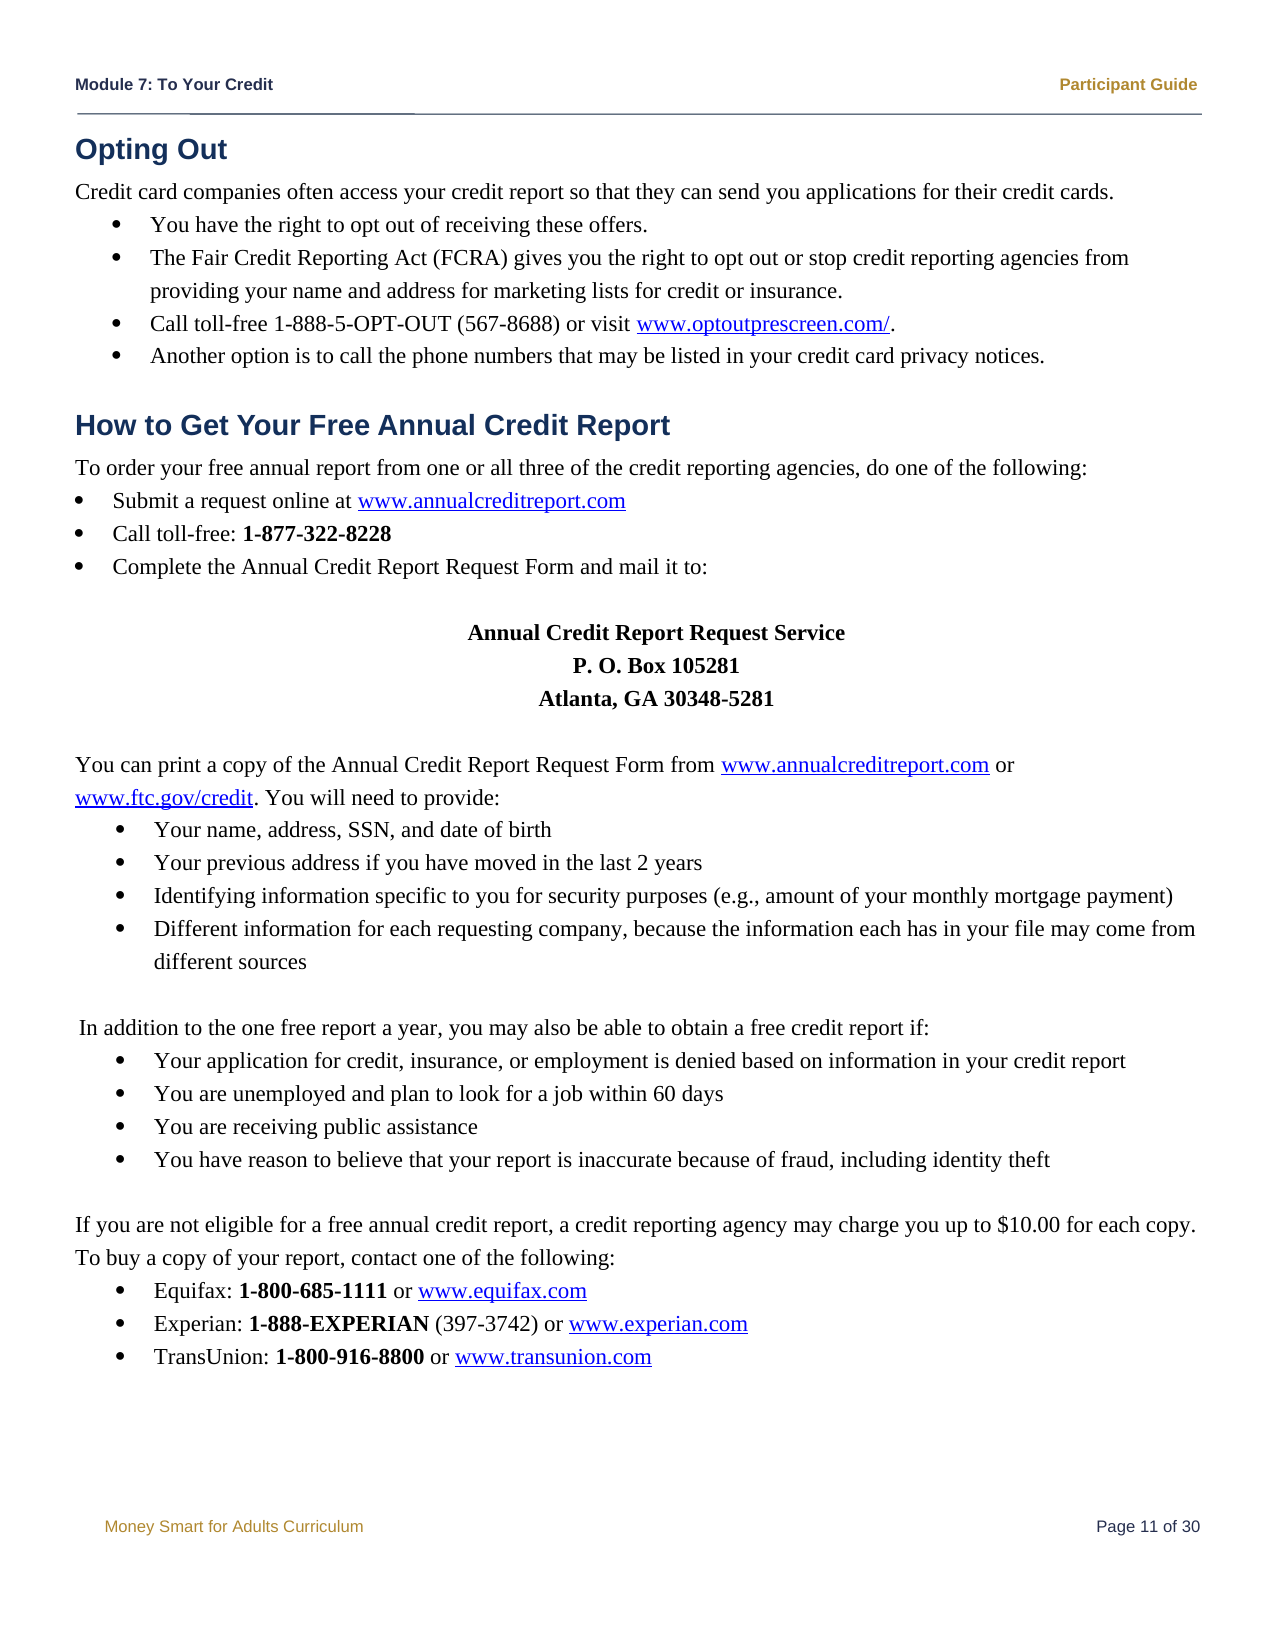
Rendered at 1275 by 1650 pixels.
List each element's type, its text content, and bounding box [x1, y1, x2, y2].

list TransUnion: 1-800-916-8800 or www.transunion.com [116, 1343, 1200, 1369]
list Your application for credit, insurance, or employment is denied based on information in your credit report [116, 1047, 1200, 1073]
list You have reason to believe that your report is inaccurate because of fraud, including identity theft [116, 1146, 1200, 1172]
list You have the right to opt out of receiving these offers. [112, 211, 1200, 237]
list Experian: 1-888-EXPERIAN (397-3742) or www.experian.com [116, 1310, 1200, 1337]
text You can print a copy of the Annual Credit Report Request Form from www.annualcreditreport.com or www.ftc.gov/credit. You will need to provide: [75, 751, 1200, 810]
list Call toll-free 1-888-5-OPT-OUT (567-8688) or visit www.optoutprescreen.com/. [112, 309, 1200, 336]
text Annual Credit Report Request Service [112, 619, 1200, 645]
list Submit a request online at www.annualcreditreport.com [75, 487, 1200, 514]
text Credit card companies often access your credit report so that they can send you applications for their credit cards. [75, 178, 1200, 204]
list You are receiving public assistance [116, 1113, 1200, 1139]
text Atlanta, GA 30348-5281 [112, 685, 1200, 711]
text To order your free annual report from one or all three of the credit reporting agencies, do one of the following: [75, 454, 1200, 481]
list Equifax: 1-800-685-1111 or www.equifax.com [116, 1277, 1200, 1304]
text If you are not eligible for a free annual credit report, a credit reporting agency may charge you up to $10.00 for each copy. To buy a copy of your report, contact one of the following: [75, 1211, 1200, 1271]
list Complete the Annual Credit Report Request Form and mail it to: [75, 553, 1200, 579]
list Another option is to call the phone numbers that may be listed in your credit card privacy notices. [112, 342, 1200, 369]
list Identifying information specific to you for security purposes (e.g., amount of your monthly mortgage payment) [116, 882, 1200, 909]
list The Fair Credit Reporting Act (FCRA) gives you the right to opt out or stop credit reporting agencies from providing your name and address for marketing lists for credit or insurance. [112, 244, 1200, 303]
list Your name, address, SSN, and date of birth [116, 816, 1200, 843]
text P. O. Box 105281 [112, 652, 1200, 678]
list Different information for each requesting company, because the information each has in your file may come from different sources [116, 915, 1200, 974]
list You are unemployed and plan to look for a job within 60 days [116, 1080, 1200, 1106]
list Your previous address if you have moved in the last 2 years [116, 849, 1200, 876]
text In addition to the one free report a year, you may also be able to obtain a free credit report if: [79, 1014, 1200, 1040]
list Call toll-free: 1-877-322-8228 [75, 520, 1200, 547]
subtitle How to Get Your Free Annual Credit Report [75, 408, 1200, 442]
subtitle Opting Out [75, 132, 1200, 165]
